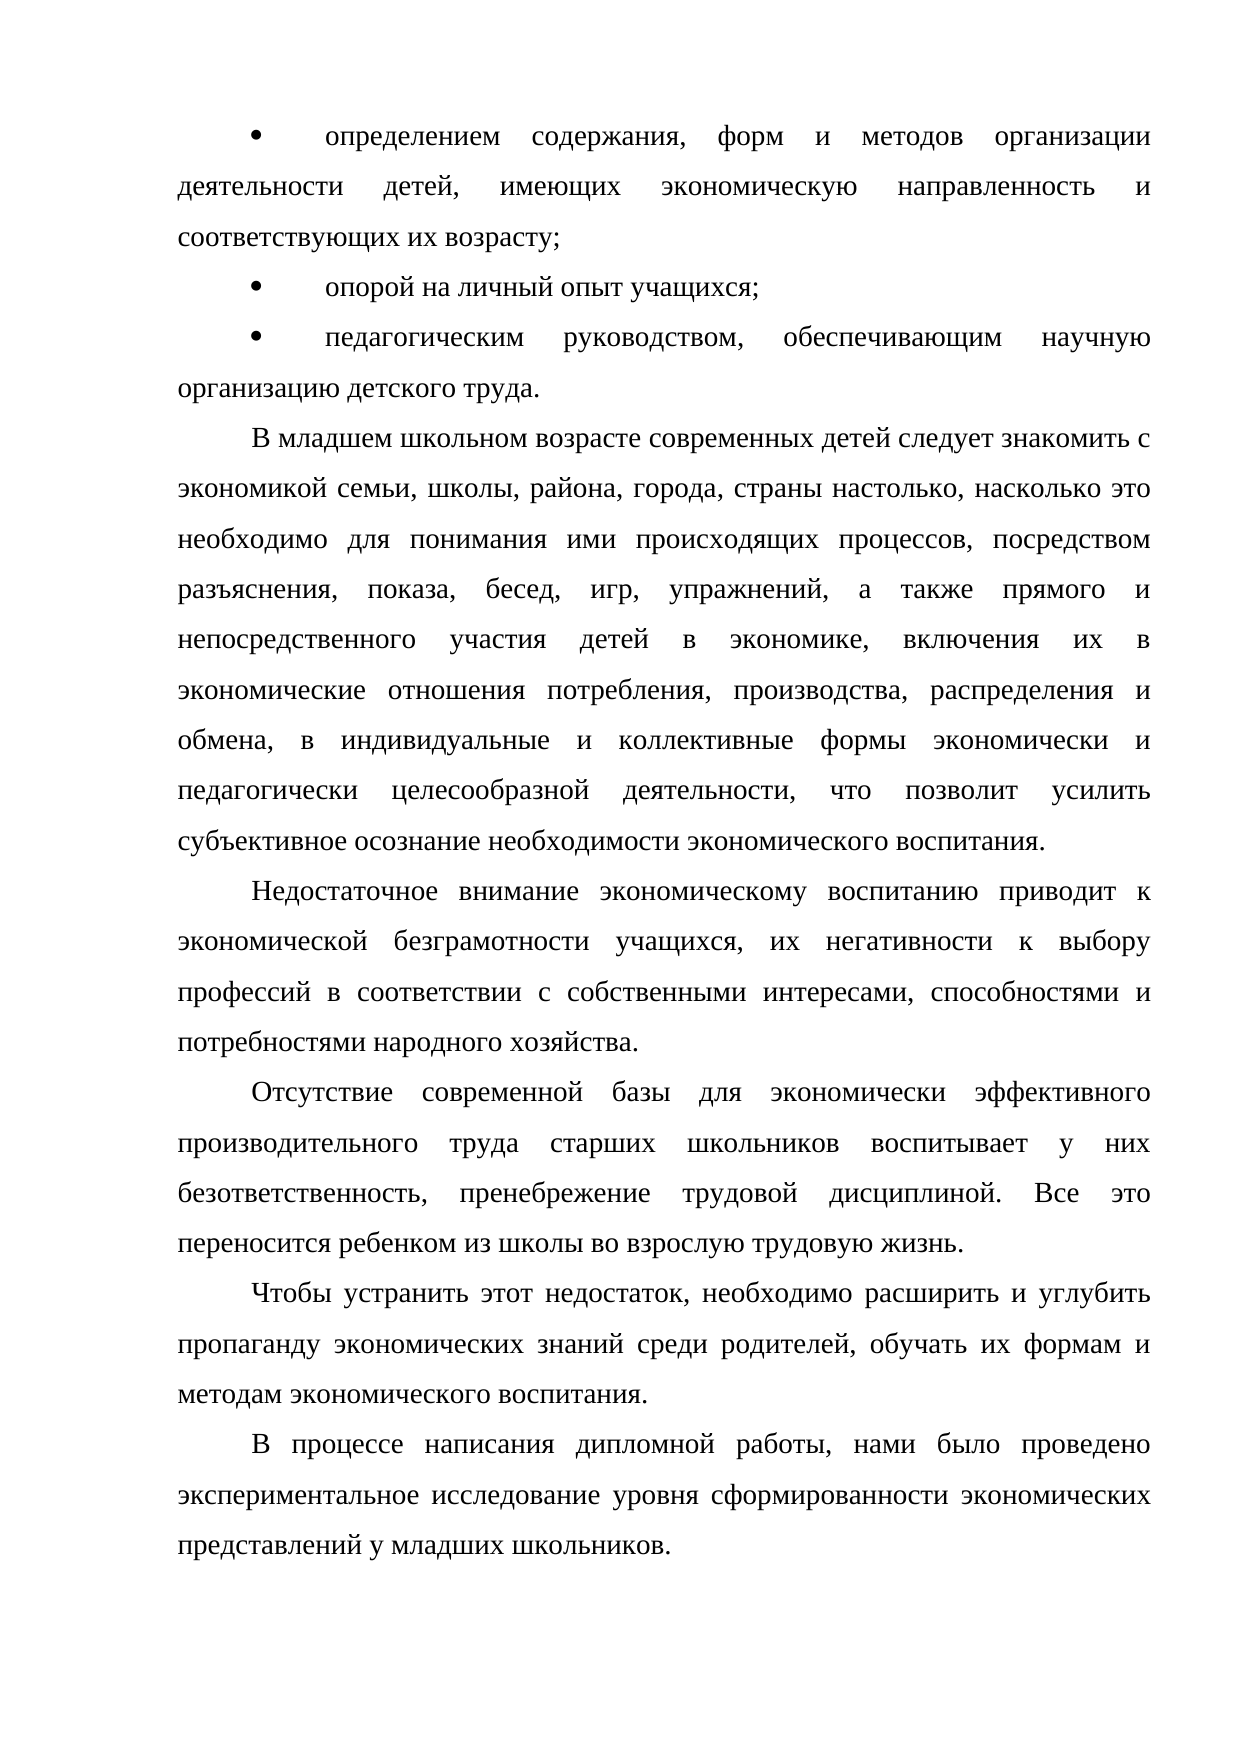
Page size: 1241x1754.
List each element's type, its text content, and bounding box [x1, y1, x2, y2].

list определением содержания, форм и методов организации деятельности детей, имеющих экономическую направленность и соответствующих их возрасту; [177, 118, 1152, 252]
text Отсутствие современной базы для экономически эффективного производительного труда старших школьников воспитывает у них безответственность, пренебрежение трудовой дисциплиной. Все это переносится ребенком из школы во взрослую трудовую жизнь. [177, 1074, 1152, 1259]
text Чтобы устранить этот недостаток, необходимо расширить и углубить пропаганду экономических знаний среди родителей, обучать их формам и методам экономического воспитания. [177, 1276, 1152, 1410]
text В младшем школьном возрасте современных детей следует знакомить с экономикой семьи, школы, района, города, страны настолько, насколько это необходимо для понимания ими происходящих процессов, посредством разъяснения, показа, бесед, игр, упражнений, а также прямого и непосредственного участия детей в экономике, включения их в экономические отношения потребления, производства, распределения и обмена, в индивидуальные и коллективные формы экономически и педагогически целесообразной деятельности, что позволит усилить субъективное осознание необходимости экономического воспитания. [177, 420, 1152, 856]
list педагогическим руководством, обеспечивающим научную организацию детского труда. [177, 319, 1152, 403]
text В процессе написания дипломной работы, нами было проведено экспериментальное исследование уровня сформированности экономических представлений у младших школьников. [177, 1427, 1152, 1561]
list опорой на личный опыт учащихся; [177, 269, 1152, 303]
text Недостаточное внимание экономическому воспитанию приводит к экономической безграмотности учащихся, их негативности к выбору профессий в соответствии с собственными интересами, способностями и потребностями народного хозяйства. [177, 873, 1152, 1058]
